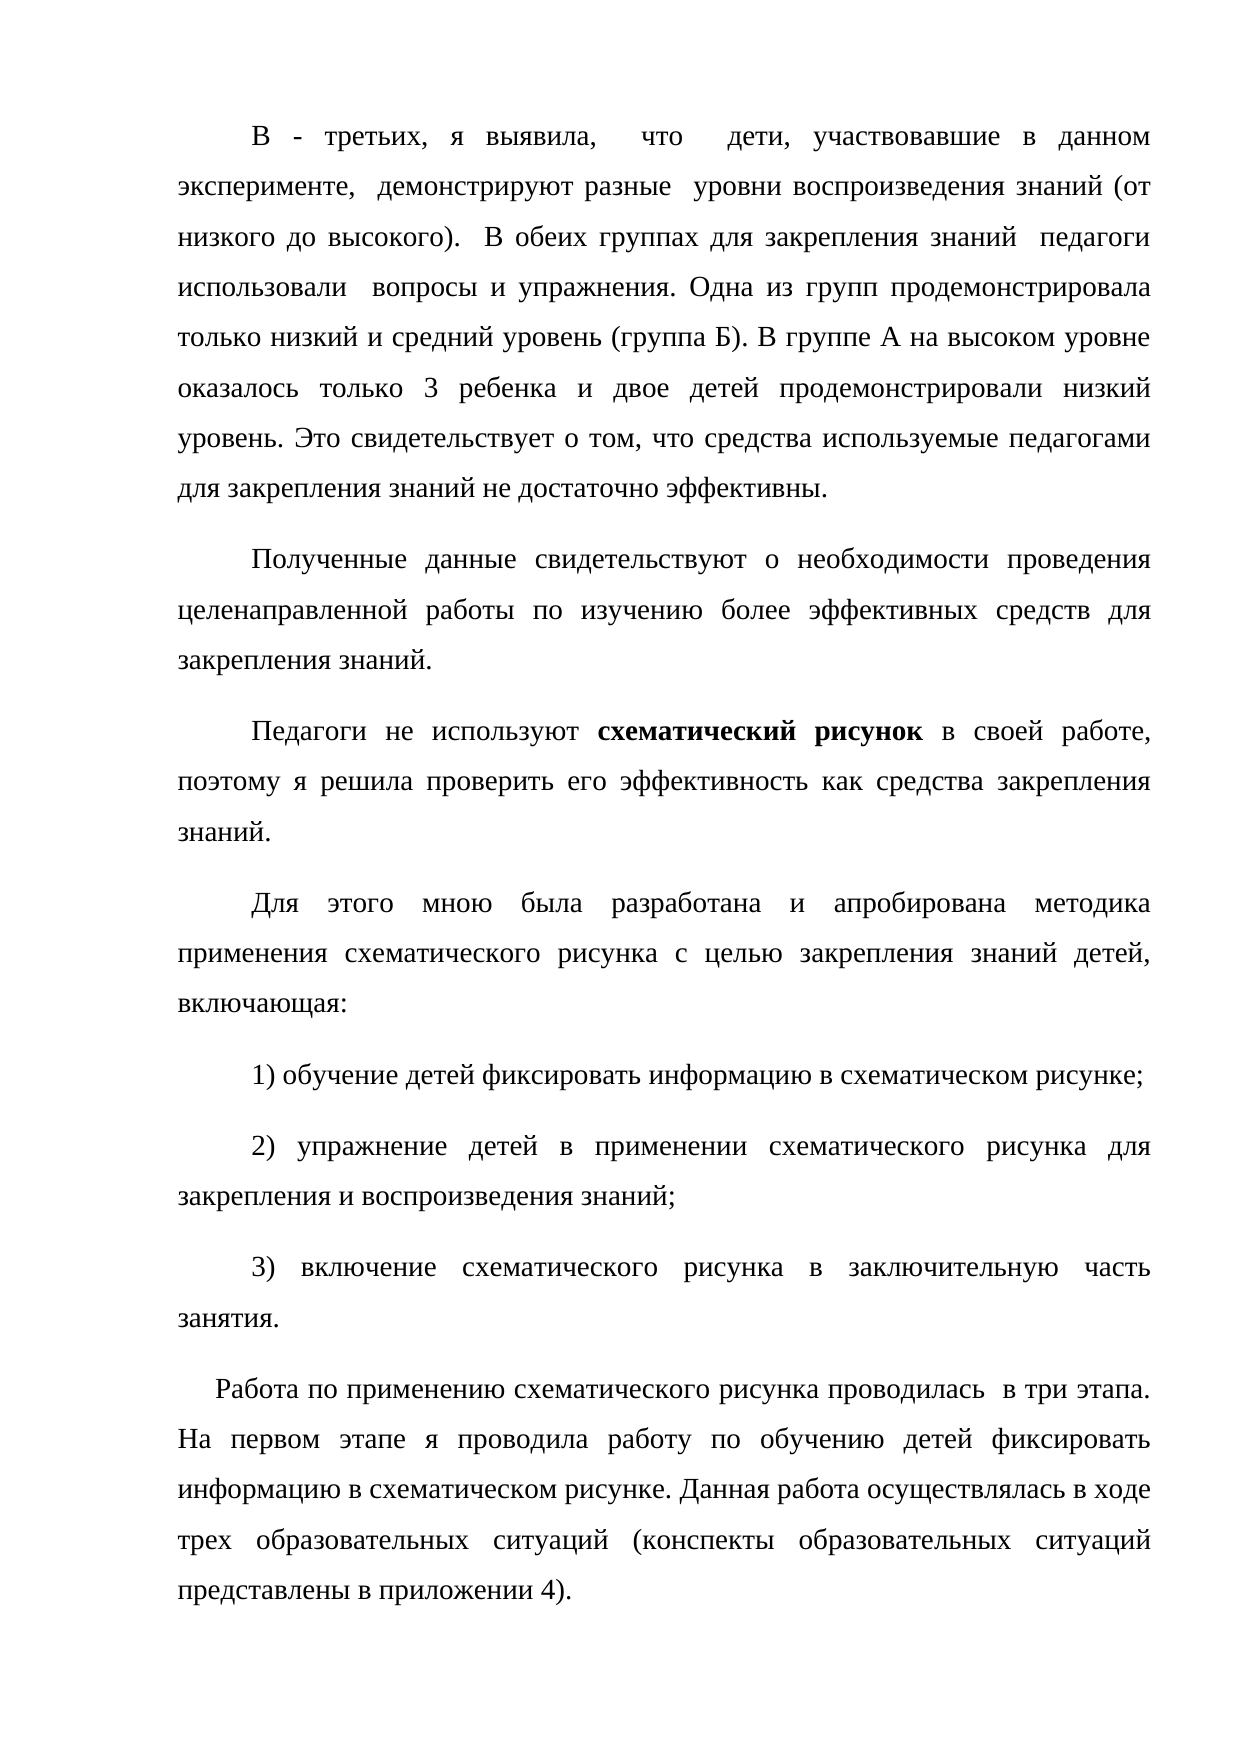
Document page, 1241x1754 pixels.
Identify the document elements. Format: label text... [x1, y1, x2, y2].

text В - третьих, я выявила, что дети, участвовавшие в данном эксперименте, демонстрируют разные уровни воспроизведения знаний (от низкого до высокого). В обеих группах для закрепления знаний педагоги использовали вопросы и упражнения. Одна из групп продемонстрировала только низкий и средний уровень (группа Б). В группе А на высоком уровне оказалось только 3 ребенка и двое детей продемонстрировали низкий уровень. Это свидетельствует о том, что средства используемые педагогами для закрепления знаний не достаточно эффективны. [177, 118, 1152, 504]
text Работа по применению схематического рисунка проводилась в три этапа. На первом этапе я проводила работу по обучению детей фиксировать информацию в схематическом рисунке. Данная работа осуществлялась в ходе трех образовательных ситуаций (конспекты образовательных ситуаций представлены в приложении 4). [177, 1371, 1152, 1606]
text Полученные данные свидетельствуют о необходимости проведения целенаправленной работы по изучению более эффективных средств для закрепления знаний. [177, 541, 1152, 676]
text 3) включение схематического рисунка в заключительную часть занятия. [177, 1249, 1152, 1333]
text 2) упражнение детей в применении схематического рисунка для закрепления и воспроизведения знаний; [177, 1128, 1152, 1212]
text 1) обучение детей фиксировать информацию в схематическом рисунке; [177, 1057, 1152, 1090]
text Для этого мною была разработана и апробирована методика применения схематического рисунка с целью закрепления знаний детей, включающая: [177, 885, 1152, 1019]
text Педагоги не используют схематический рисунок в своей работе, поэтому я решила проверить его эффективность как средства закрепления знаний. [177, 713, 1152, 847]
